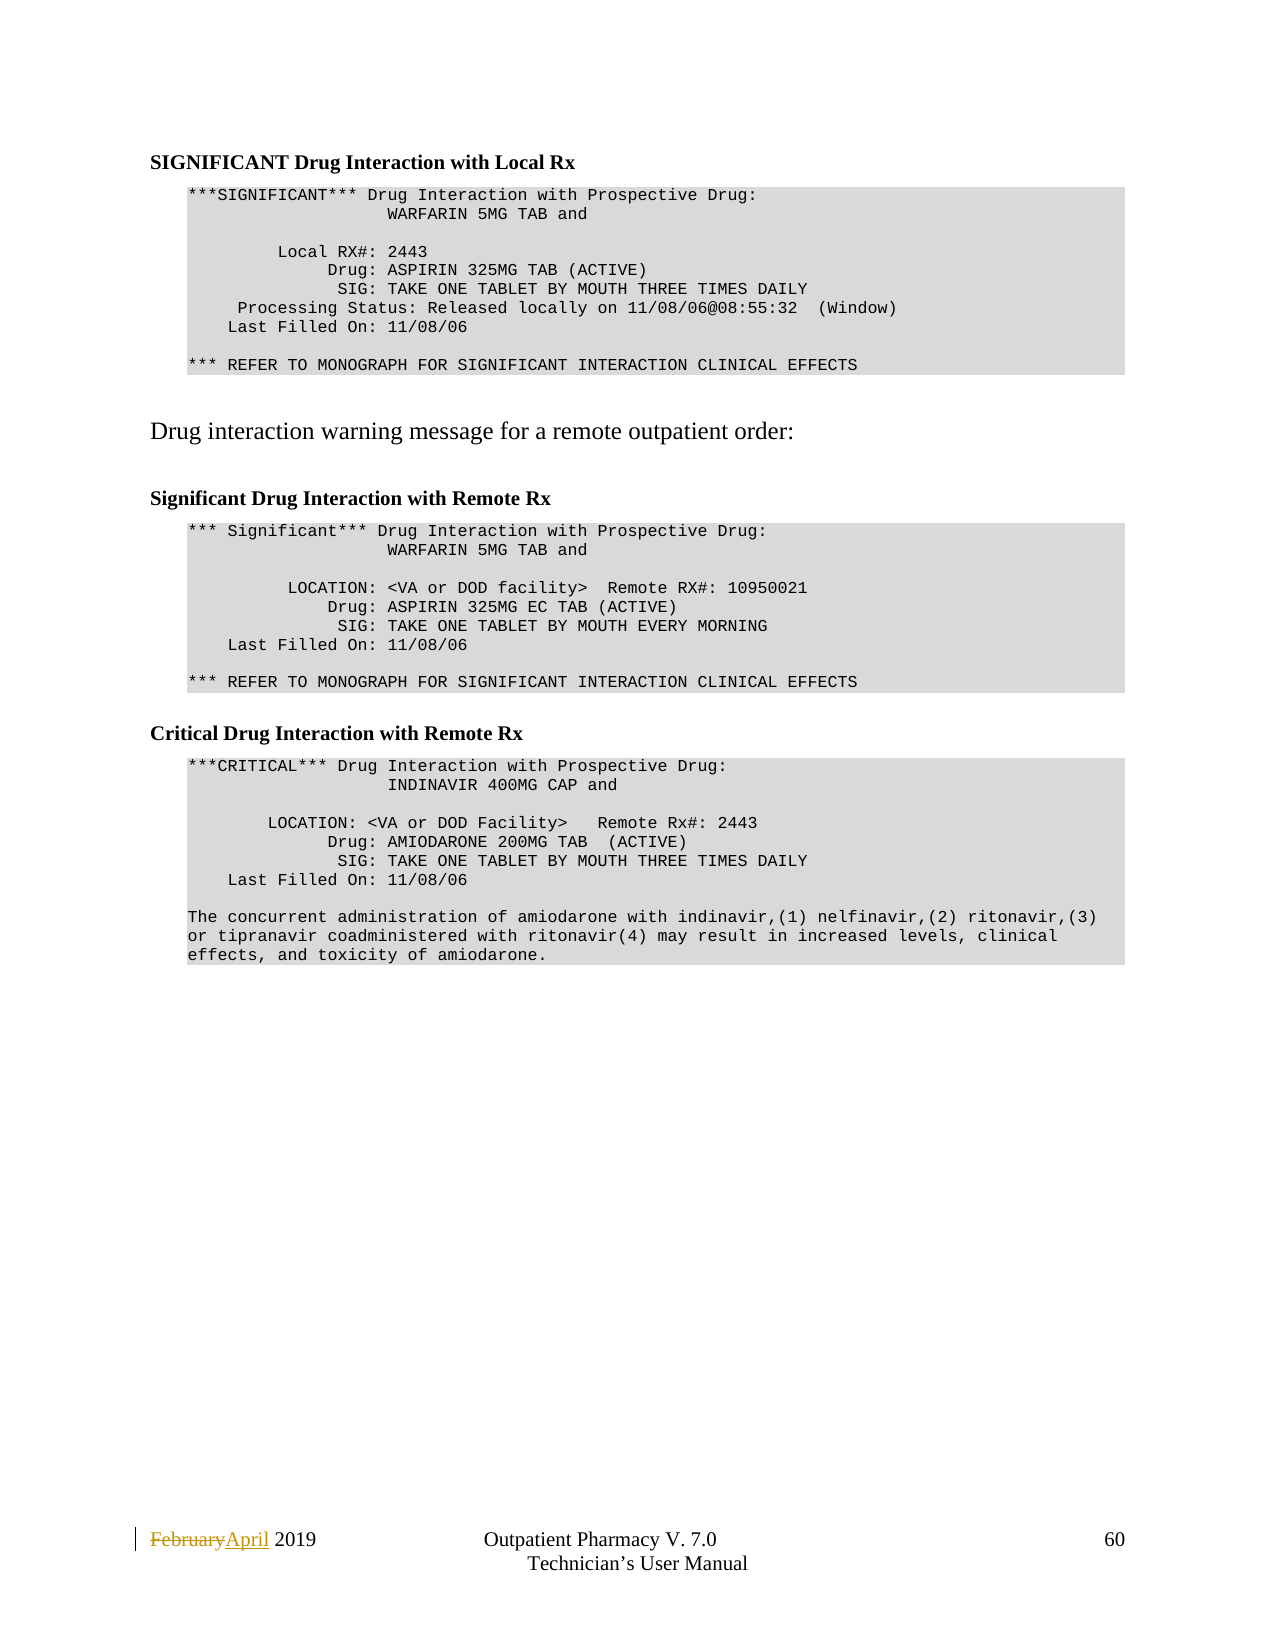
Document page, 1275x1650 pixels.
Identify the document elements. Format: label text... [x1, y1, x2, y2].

text SIG: TAKE ONE TABLET BY MOUTH THREE TIMES DAILY [187, 281, 1125, 300]
text Drug: AMIODARONE 200MG TAB (ACTIVE) [187, 833, 1125, 852]
text The concurrent administration of amiodarone with indinavir,(1) nelfinavir,(2) ritonavir,(3) or tipranavir coadministered with ritonavir(4) may result in increased levels, clinical effects, and toxicity of amiodarone. [187, 909, 1125, 965]
text SIG: TAKE ONE TABLET BY MOUTH THREE TIMES DAILY [187, 852, 1125, 871]
text WARFARIN 5MG TAB and [187, 542, 1125, 561]
text INDINAVIR 400MG CAP and [187, 777, 1125, 796]
text Local RX#: 2443 [187, 243, 1125, 262]
text Drug: ASPIRIN 325MG EC TAB (ACTIVE) [187, 598, 1125, 617]
text Drug interaction warning message for a remote outpatient order: [150, 416, 1125, 445]
text *** REFER TO MONOGRAPH FOR SIGNIFICANT INTERACTION CLINICAL EFFECTS [187, 674, 1125, 693]
text SIGNIFICANT Drug Interaction with Local Rx [150, 150, 1125, 174]
text *** Significant*** Drug Interaction with Prospective Drug: [187, 523, 1125, 542]
text Significant Drug Interaction with Remote Rx [150, 486, 1125, 510]
text Last Filled On: 11/08/06 [187, 871, 1125, 890]
text ***SIGNIFICANT*** Drug Interaction with Prospective Drug: [187, 187, 1125, 205]
text LOCATION: <VA or DOD facility> Remote RX#: 10950021 [187, 579, 1125, 598]
text Critical Drug Interaction with Remote Rx [150, 721, 1125, 745]
text Last Filled On: 11/08/06 [187, 318, 1125, 337]
text LOCATION: <VA or DOD Facility> Remote Rx#: 2443 [187, 814, 1125, 833]
text SIG: TAKE ONE TABLET BY MOUTH EVERY MORNING [187, 617, 1125, 636]
text Last Filled On: 11/08/06 [187, 636, 1125, 655]
text Drug: ASPIRIN 325MG TAB (ACTIVE) [187, 262, 1125, 281]
text ***CRITICAL*** Drug Interaction with Prospective Drug: [187, 758, 1125, 777]
text WARFARIN 5MG TAB and [187, 205, 1125, 224]
text *** REFER TO MONOGRAPH FOR SIGNIFICANT INTERACTION CLINICAL EFFECTS [187, 356, 1125, 375]
text Processing Status: Released locally on 11/08/06@08:55:32 (Window) [187, 300, 1125, 318]
